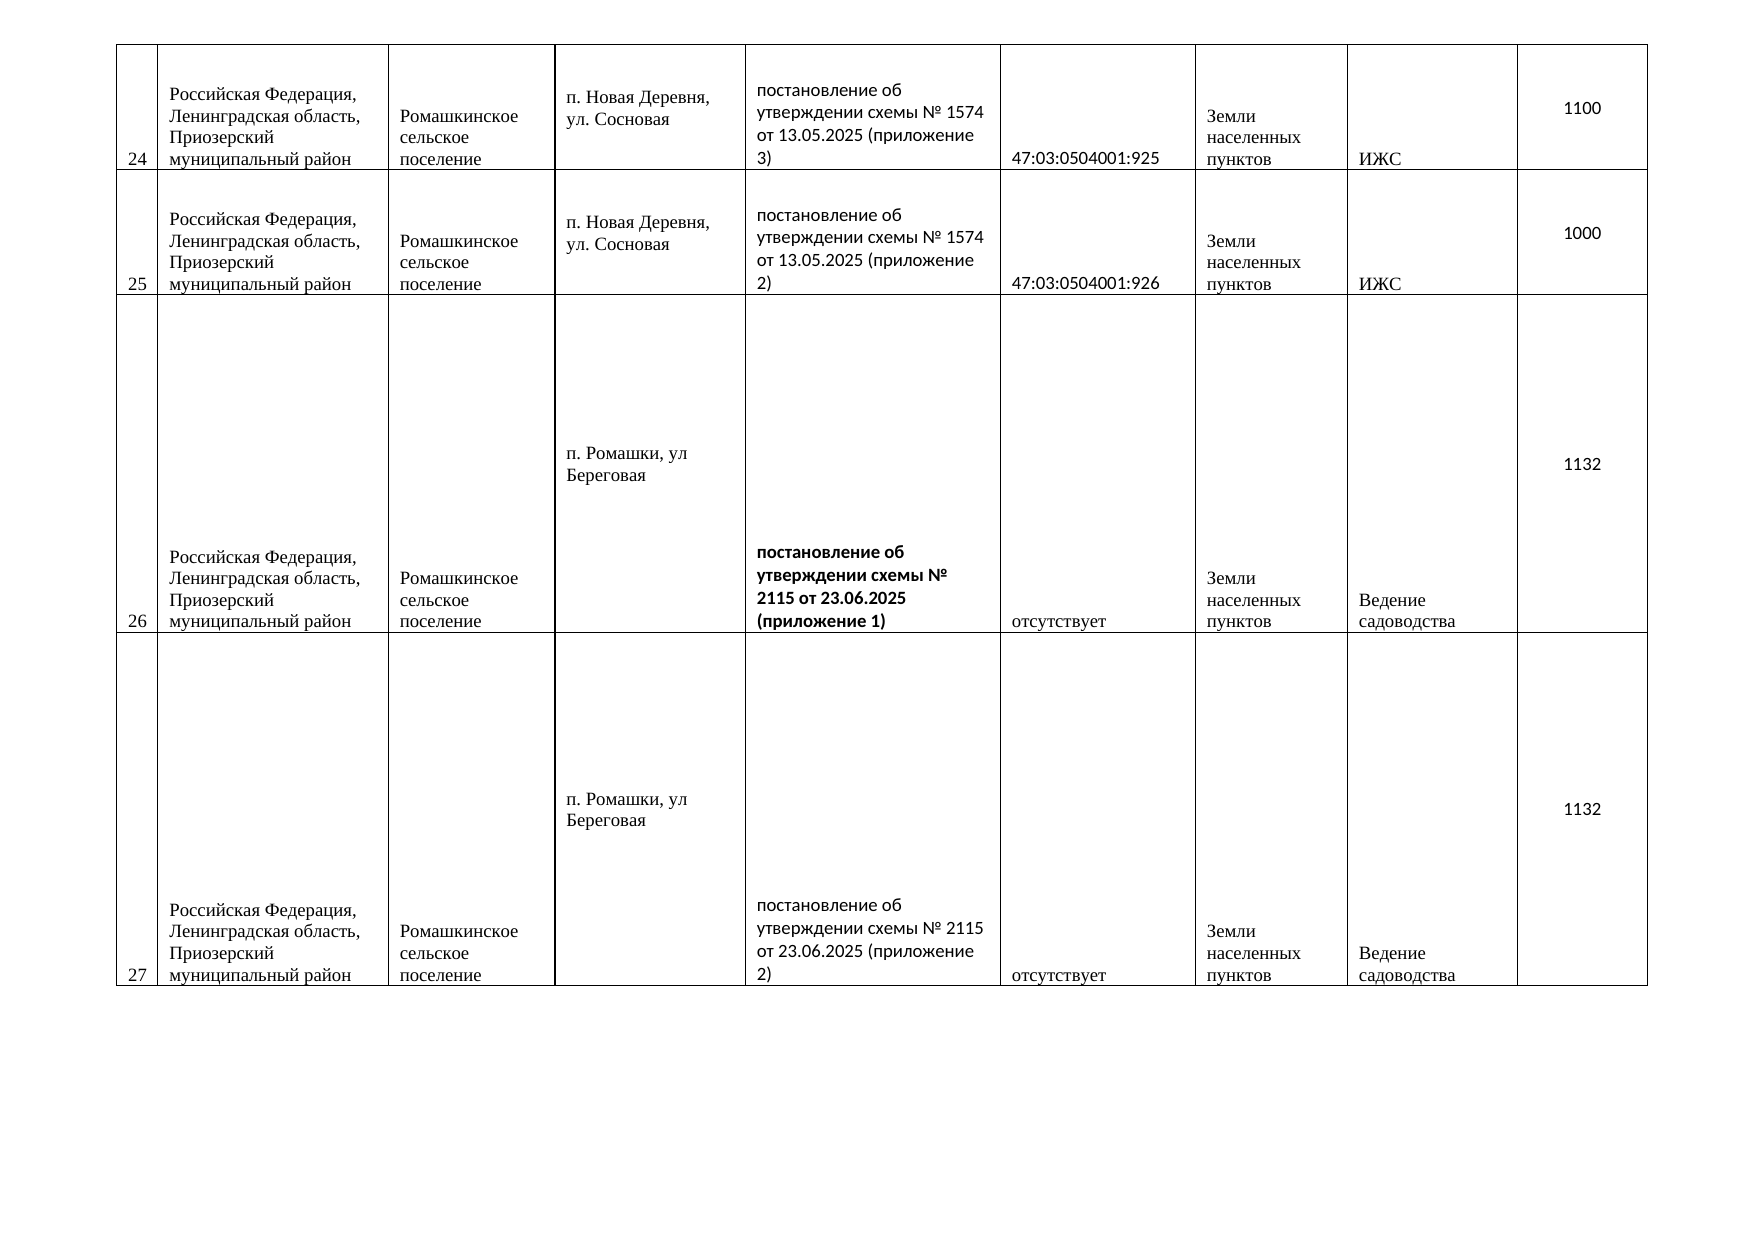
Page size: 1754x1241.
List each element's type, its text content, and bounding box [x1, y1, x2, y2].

table_cell постановление об утверждении схемы № 2115 от 23.06.2025 (приложение 1) [746, 295, 1000, 632]
table_cell ИЖС [1348, 45, 1517, 169]
table_cell Российская Федерация, Ленинградская область, Приозерский муниципальный район [158, 295, 388, 632]
table_cell 27 [117, 633, 157, 985]
table_cell Земли населенных пунктов [1196, 170, 1347, 294]
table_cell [389, 45, 554, 169]
table_cell Ведение садоводства [1348, 295, 1517, 632]
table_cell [158, 45, 388, 169]
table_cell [1196, 633, 1347, 985]
table_cell Ромашкинское сельское поселение [389, 295, 554, 632]
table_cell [1196, 45, 1347, 169]
table_cell Ведение садоводства [1348, 633, 1517, 985]
table_cell постановление об утверждении схемы № 2115 от 23.06.2025 (приложение 2) [746, 633, 1000, 985]
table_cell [389, 633, 554, 985]
table_cell п. Новая Деревня, ул. Сосновая [556, 170, 745, 294]
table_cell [158, 633, 388, 985]
table_cell отсутствует [1001, 295, 1195, 632]
table_cell 24 [117, 45, 157, 169]
table_cell 1132 [1518, 633, 1647, 985]
table_cell п. Ромашки, ул Береговая [556, 295, 745, 632]
table_cell отсутствует [1001, 633, 1195, 985]
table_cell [556, 633, 745, 985]
table_cell 47:03:0504001:925 [1001, 45, 1195, 169]
table_cell ИЖС [1348, 170, 1517, 294]
table_cell п. Новая Деревня, ул. Сосновая [556, 45, 745, 169]
table_cell 25 [117, 170, 157, 294]
table_cell 1100 [1518, 45, 1647, 169]
table_cell 1132 [1518, 295, 1647, 632]
table_cell Земли населенных пунктов [1196, 295, 1347, 632]
table_cell 47:03:0504001:926 [1001, 170, 1195, 294]
table_cell 26 [117, 295, 157, 632]
table_cell постановление об утверждении схемы № 1574 от 13.05.2025 (приложение 2) [746, 170, 1000, 294]
table_cell Российская Федерация, Ленинградская область, Приозерский муниципальный район [158, 170, 388, 294]
table_cell 1000 [1518, 170, 1647, 294]
table_cell постановление об утверждении схемы № 1574 от 13.05.2025 (приложение 3) [746, 45, 1000, 169]
table_cell Ромашкинское сельское поселение [389, 170, 554, 294]
